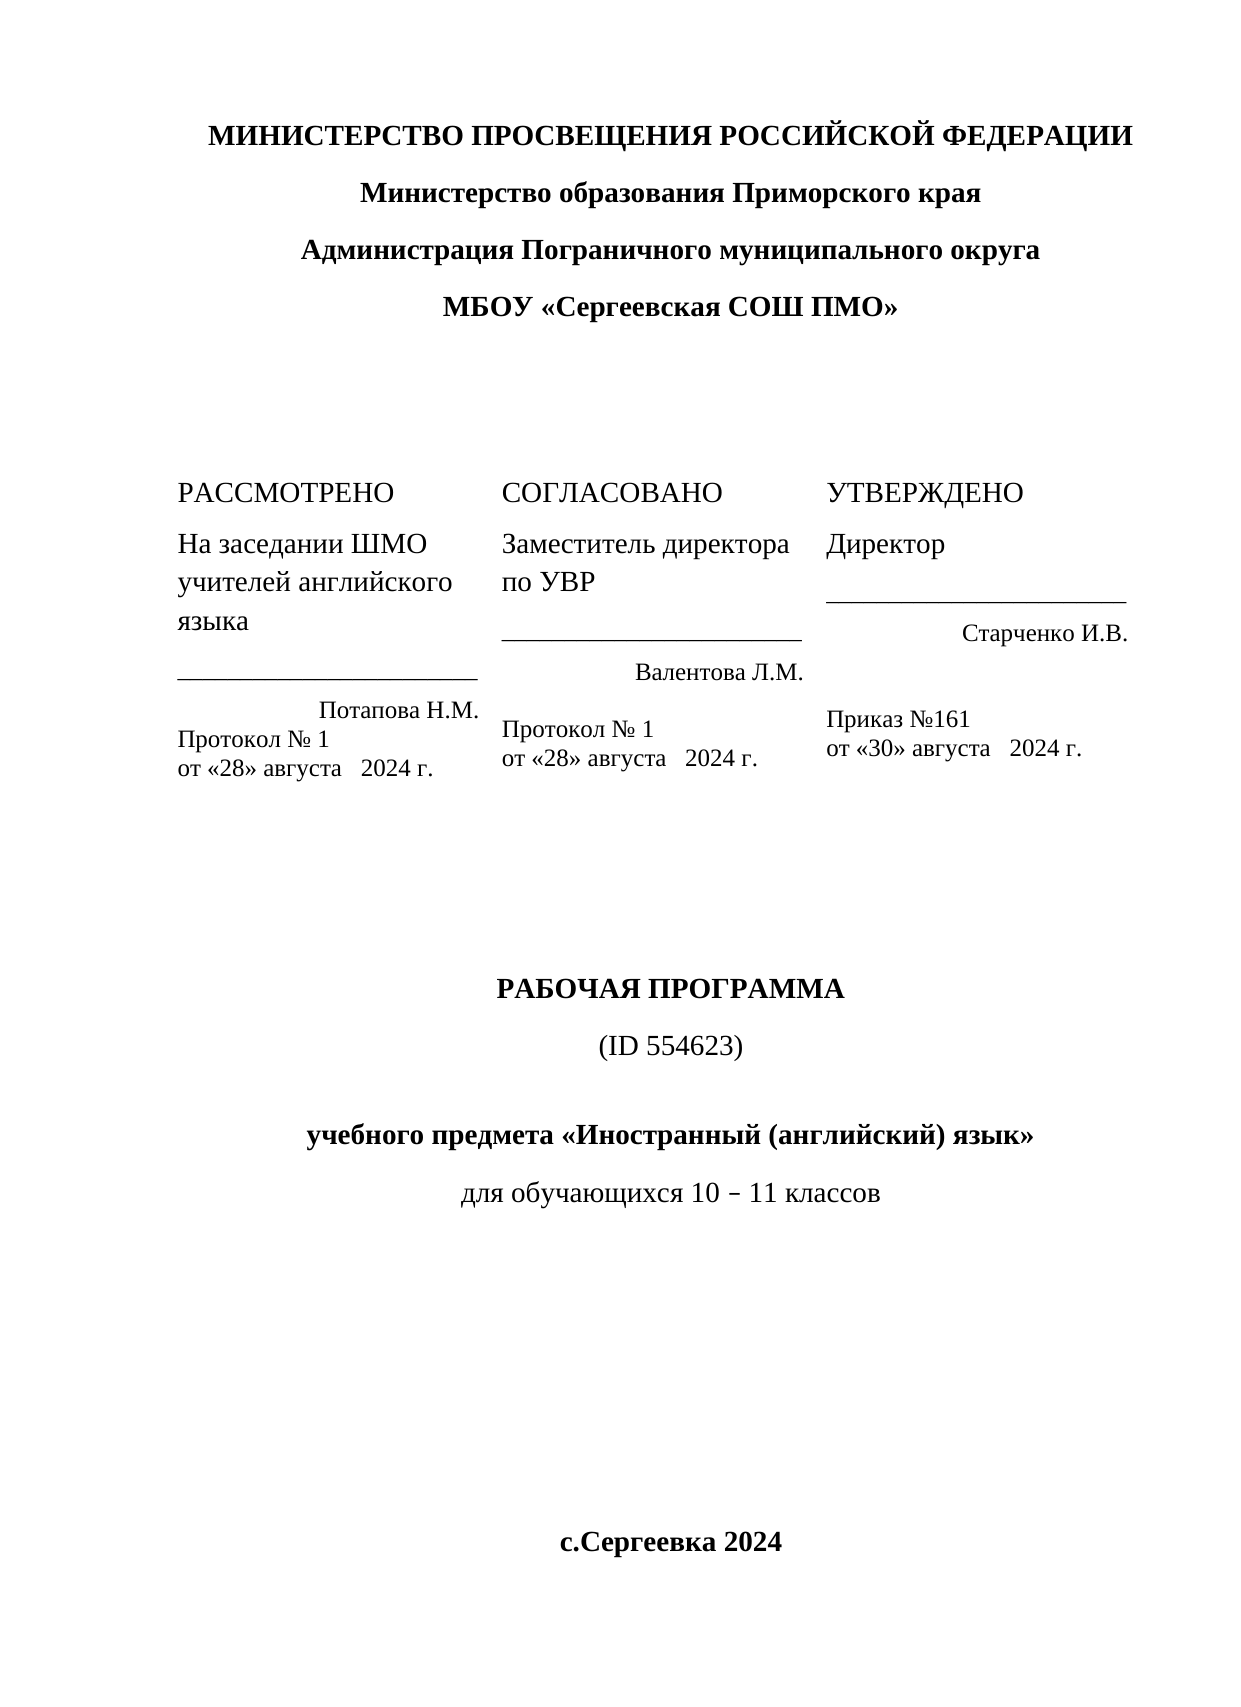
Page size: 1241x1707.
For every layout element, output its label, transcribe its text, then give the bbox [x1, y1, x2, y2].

text Министерство образования Приморского края [190, 175, 1152, 209]
table_header РАССМОТРЕНО На заседании ШМО учителей английского языка ________________________ Потапова Н.М. Протокол № 1 от «28» августа 2024 г. [166, 475, 490, 810]
table_header СОГЛАСОВАНО Заместитель директора по УВР ________________________ Валентова Л.М. Протокол № 1 от «28» августа 2024 г. [490, 475, 815, 810]
text МБОУ «Сергеевская СОШ ПМО» [190, 289, 1152, 323]
text Администрация Пограничного муниципального округа [190, 232, 1152, 266]
table_header УТВЕРЖДЕНО Директор ________________________ Старченко И.В. Приказ №161 от «30» августа 2024 г. [815, 475, 1139, 810]
text учебного предмета «Иностранный (английский) язык» [190, 1117, 1152, 1151]
text для обучающихся 10 – 11 классов [190, 1174, 1152, 1210]
text (ID 554623) [190, 1028, 1152, 1062]
text РАБОЧАЯ ПРОГРАММА [190, 971, 1152, 1005]
text с.Сергеевка 2024 [190, 1524, 1152, 1558]
text МИНИСТЕРСТВО ПРОСВЕЩЕНИЯ РОССИЙСКОЙ ФЕДЕРАЦИИ [190, 118, 1152, 152]
